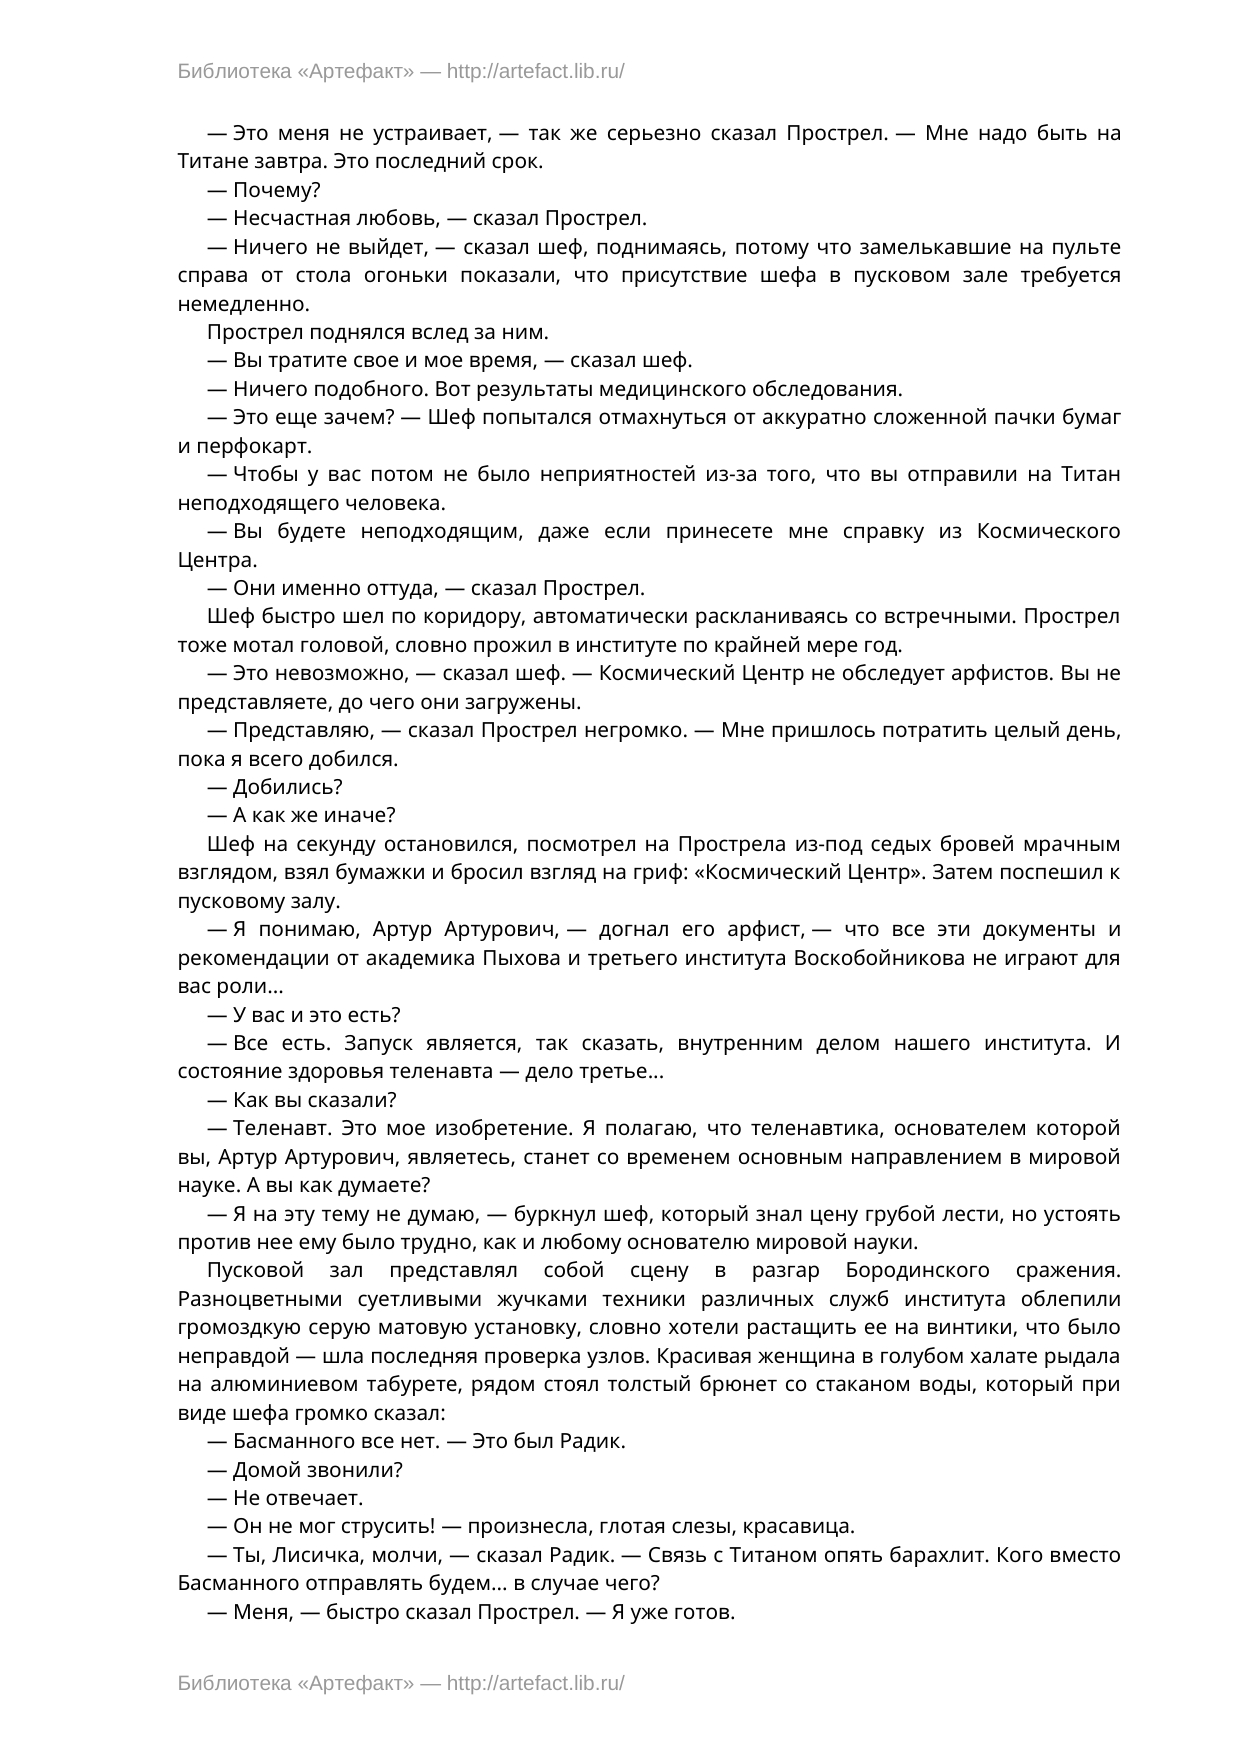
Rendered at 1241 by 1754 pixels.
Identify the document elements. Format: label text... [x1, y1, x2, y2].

text — Вы будете неподходящим, даже если принесете мне справку из Космического Центра. [177, 516, 1122, 573]
text — Не отвечает. [177, 1483, 1122, 1512]
text — Они именно оттуда, — сказал Прострел. [177, 573, 1122, 602]
text — Ничего не выйдет, — сказал шеф, поднимаясь, потому что замелькавшие на пульте справа от стола огоньки показали, что присутствие шефа в пусковом зале требуется немедленно. [177, 232, 1122, 317]
text — Басманного все нет. — Это был Радик. [177, 1426, 1122, 1455]
text — Это еще зачем? — Шеф попытался отмахнуться от аккуратно сложенной пачки бумаг и перфокарт. [177, 402, 1122, 459]
text Пусковой зал представлял собой сцену в разгар Бородинского сражения. Разноцветными суетливыми жучками техники различных служб института облепили громоздкую серую матовую установку, словно хотели растащить ее на винтики, что было неправдой — шла последняя проверка узлов. Красивая женщина в голубом халате рыдала на алюминиевом табурете, рядом стоял толстый брюнет со стаканом воды, который при виде шефа громко сказал: [177, 1256, 1122, 1426]
text — Ты, Лисичка, молчи, — сказал Радик. — Связь с Титаном опять барахлит. Кого вместо Басманного отправлять будем... в случае чего? [177, 1540, 1122, 1597]
text Шеф быстро шел по коридору, автоматически раскланиваясь со встречными. Прострел тоже мотал головой, словно прожил в институте по крайней мере год. [177, 602, 1122, 658]
text — Вы тратите свое и мое время, — сказал шеф. [177, 346, 1122, 374]
text — Ничего подобного. Вот результаты медицинского обследования. [177, 374, 1122, 402]
text — Как вы сказали? [177, 1085, 1122, 1113]
text — Я понимаю, Артур Артурович, — догнал его арфист, — что все эти документы и рекомендации от академика Пыхова и третьего института Воскобойникова не играют для вас роли... [177, 914, 1122, 1000]
text — Домой звонили? [177, 1455, 1122, 1483]
text — Добились? [177, 772, 1122, 801]
text — У вас и это есть? [177, 1000, 1122, 1028]
text — А как же иначе? [177, 801, 1122, 829]
text — Я на эту тему не думаю, — буркнул шеф, который знал цену грубой лести, но устоять против нее ему было трудно, как и любому основателю мировой науки. [177, 1199, 1122, 1256]
text — Он не мог струсить! — произнесла, глотая слезы, красавица. [177, 1512, 1122, 1540]
text — Меня, — быстро сказал Прострел. — Я уже готов. [177, 1597, 1122, 1625]
text Прострел поднялся вслед за ним. [177, 317, 1122, 346]
text — Все есть. Запуск является, так сказать, внутренним делом нашего института. И состояние здоровья теленавта — дело третье... [177, 1028, 1122, 1085]
text Шеф на секунду остановился, посмотрел на Прострела из-под седых бровей мрачным взглядом, взял бумажки и бросил взгляд на гриф: «Космический Центр». Затем поспешил к пусковому залу. [177, 829, 1122, 914]
text — Представляю, — сказал Прострел негромко. — Мне пришлось потратить целый день, пока я всего добился. [177, 715, 1122, 772]
text — Почему? [177, 175, 1122, 203]
text — Чтобы у вас потом не было неприятностей из-за того, что вы отправили на Титан неподходящего человека. [177, 459, 1122, 516]
text — Это невозможно, — сказал шеф. — Космический Центр не обследует арфистов. Вы не представляете, до чего они загружены. [177, 658, 1122, 715]
text — Теленавт. Это мое изобретение. Я полагаю, что теленавтика, основателем которой вы, Артур Артурович, являетесь, станет со временем основным направлением в мировой науке. А вы как думаете? [177, 1113, 1122, 1199]
text — Это меня не устраивает, — так же серьезно сказал Прострел. — Мне надо быть на Титане завтра. Это последний срок. [177, 118, 1122, 175]
text — Несчастная любовь, — сказал Прострел. [177, 203, 1122, 232]
